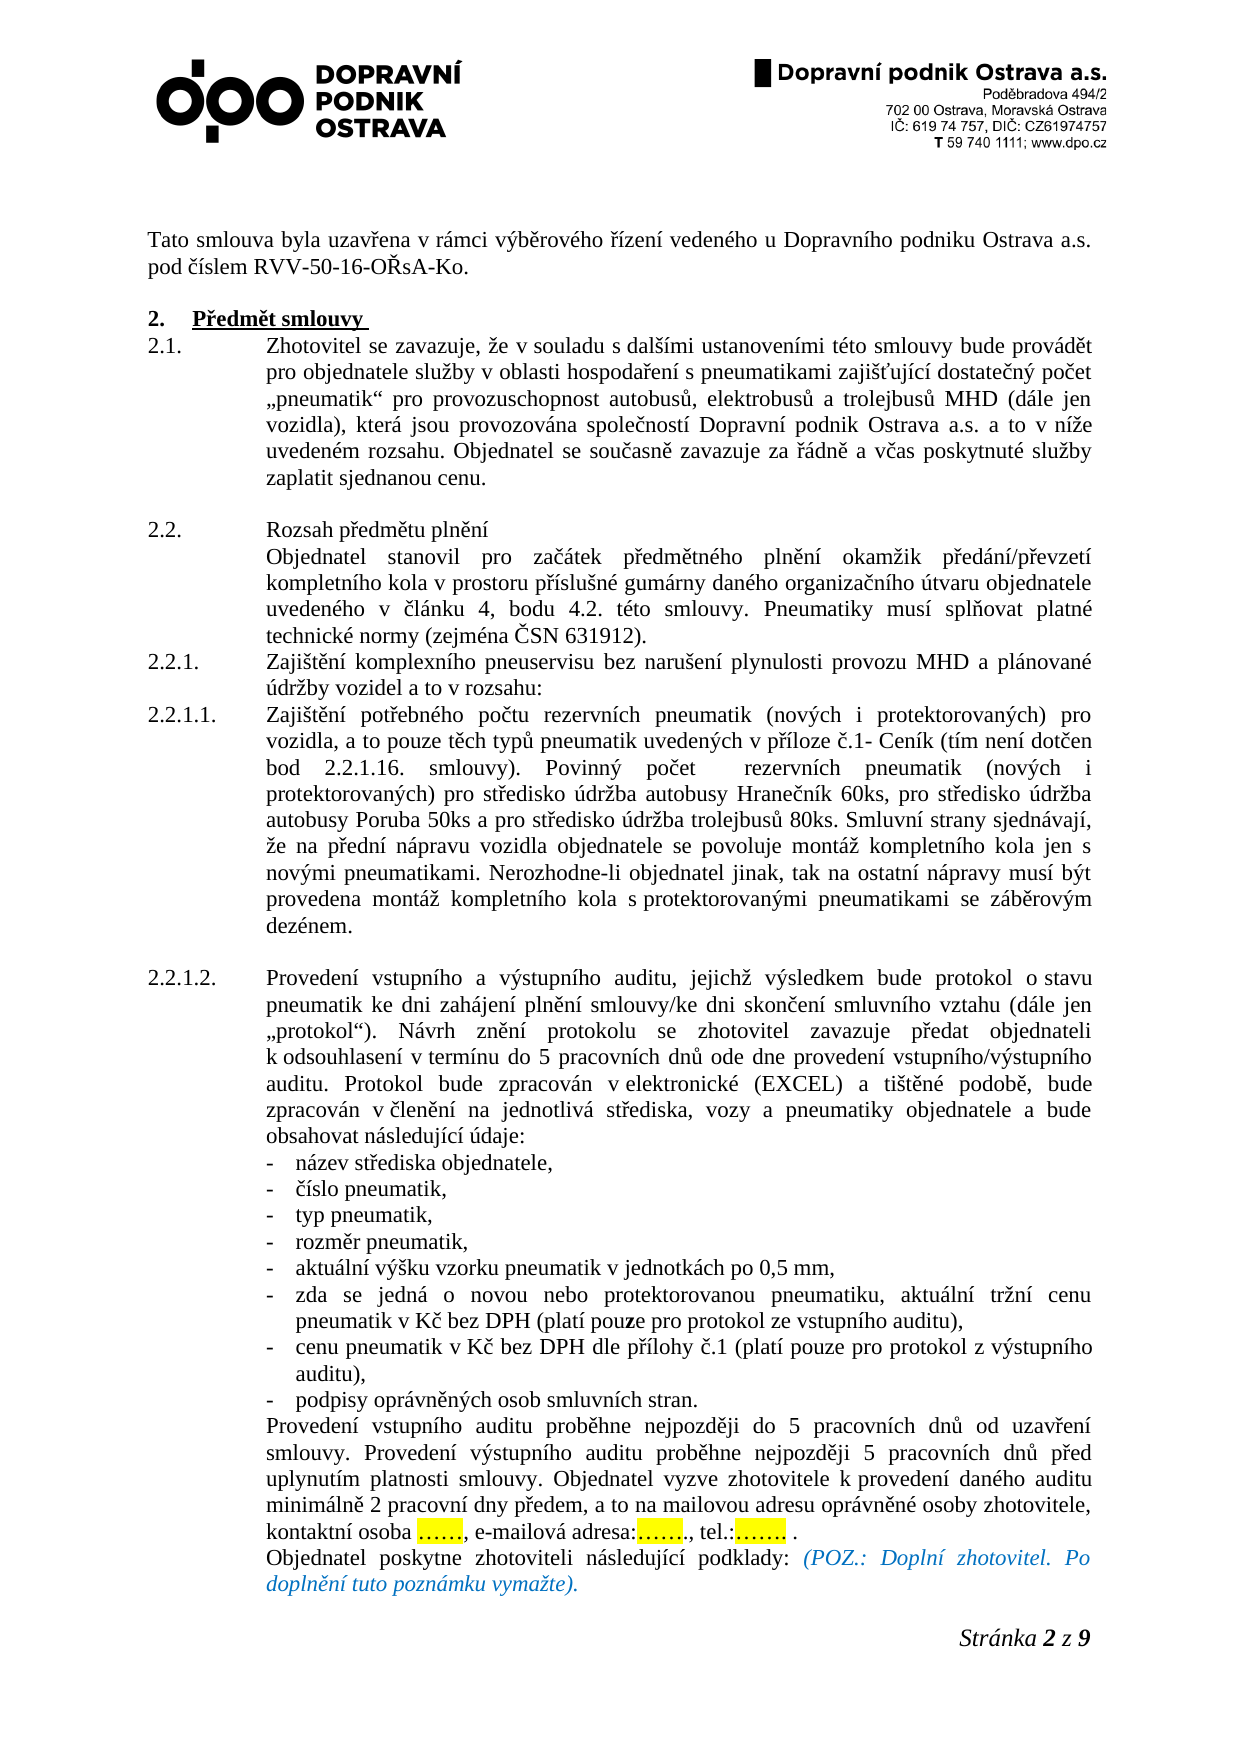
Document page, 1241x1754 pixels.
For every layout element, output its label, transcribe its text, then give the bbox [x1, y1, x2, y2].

list rozměr pneumatik, [266, 1228, 1093, 1254]
list zda se jedná o novou nebo protektorovanou pneumatiku, aktuální tržní cenu pneumatik v Kč bez DPH (platí pouze pro protokol ze vstupního auditu), [266, 1281, 1093, 1333]
list cenu pneumatik v Kč bez DPH dle přílohy č.1 (platí pouze pro protokol z výstupního auditu), [266, 1333, 1093, 1386]
text 2.2. Rozsah předmětu plnění [148, 516, 1093, 543]
text 2. Předmět smlouvy [148, 306, 1093, 332]
list číslo pneumatik, [266, 1175, 1093, 1202]
text 2.2.1.2. Provedení vstupního a výstupního auditu, jejichž výsledkem bude protokol o stavu pneumatik ke dni zahájení plnění smlouvy/ke dni skončení smluvního vztahu (dále jen „protokol“). Návrh znění protokolu se zhotovitel zavazuje předat objednateli k odsouhlasení v termínu do 5 pracovních dnů ode dne provedení vstupního/výstupního auditu. Protokol bude zpracován v elektronické (EXCEL) a tištěné podobě, bude zpracován v členění na jednotlivá střediska, vozy a pneumatiky objednatele a bude obsahovat následující údaje: [148, 964, 1093, 1149]
text 2.2.1. Zajištění komplexního pneuservisu bez narušení plynulosti provozu MHD a plánované údržby vozidel a to v rozsahu: [148, 648, 1093, 701]
list typ pneumatik, [266, 1202, 1093, 1228]
list aktuální výšku vzorku pneumatik v jednotkách po 0,5 mm, [266, 1254, 1093, 1281]
text 2.1. Zhotovitel se zavazuje, že v souladu s dalšími ustanoveními této smlouvy bude provádět pro objednatele služby v oblasti hospodaření s pneumatikami zajišťující dostatečný počet „pneumatik“ pro provozuschopnost autobusů, elektrobusů a trolejbusů MHD (dále jen vozidla), která jsou provozována společností Dopravní podnik Ostrava a.s. a to v níže uvedeném rozsahu. Objednatel se současně zavazuje za řádně a včas poskytnuté služby zaplatit sjednanou cenu. [148, 332, 1093, 490]
picture [156, 59, 463, 143]
text Tato smlouva byla uzavřena v rámci výběrového řízení vedeného u Dopravního podniku Ostrava a.s. pod číslem RVV-50-16-OŘsA-Ko. [147, 226, 1093, 279]
list podpisy oprávněných osob smluvních stran. [266, 1386, 1093, 1412]
text 2.2.1.1. Zajištění potřebného počtu rezervních pneumatik (nových i protektorovaných) pro vozidla, a to pouze těch typů pneumatik uvedených v příloze č.1- Ceník (tím není dotčen bod 2.2.1.16. smlouvy). Povinný počet rezervních pneumatik (nových i protektorovaných) pro středisko údržba autobusy Hranečník 60ks, pro středisko údržba autobusy Poruba 50ks a pro středisko údržba trolejbusů 80ks. Smluvní strany sjednávají, že na přední nápravu vozidla objednatele se povoluje montáž kompletního kola jen s novými pneumatikami. Nerozhodne-li objednatel jinak, tak na ostatní nápravy musí být provedena montáž kompletního kola s protektorovanými pneumatikami se záběrovým dezénem. [148, 701, 1093, 938]
text Provedení vstupního auditu proběhne nejpozději do 5 pracovních dnů od uzavření smlouvy. Provedení výstupního auditu proběhne nejpozději 5 pracovních dnů před uplynutím platnosti smlouvy. Objednatel vyzve zhotovitele k provedení daného auditu minimálně 2 pracovní dny předem, a to na mailovou adresu oprávněné osoby zhotovitele, kontaktní osoba ……, e-mailová adresa:……., tel.:……. . [266, 1412, 1093, 1544]
picture [754, 59, 1107, 150]
text Objednatel poskytne zhotoviteli následující podklady: (POZ.: Doplní zhotovitel. Po doplnění tuto poznámku vymažte). [266, 1544, 1093, 1597]
text Objednatel stanovil pro začátek předmětného plnění okamžik předání/převzetí kompletního kola v prostoru příslušné gumárny daného organizačního útvaru objednatele uvedeného v článku 4, bodu 4.2. této smlouvy. Pneumatiky musí splňovat platné technické normy (zejména ČSN 631912). [266, 543, 1093, 648]
list název střediska objednatele, [266, 1149, 1093, 1175]
